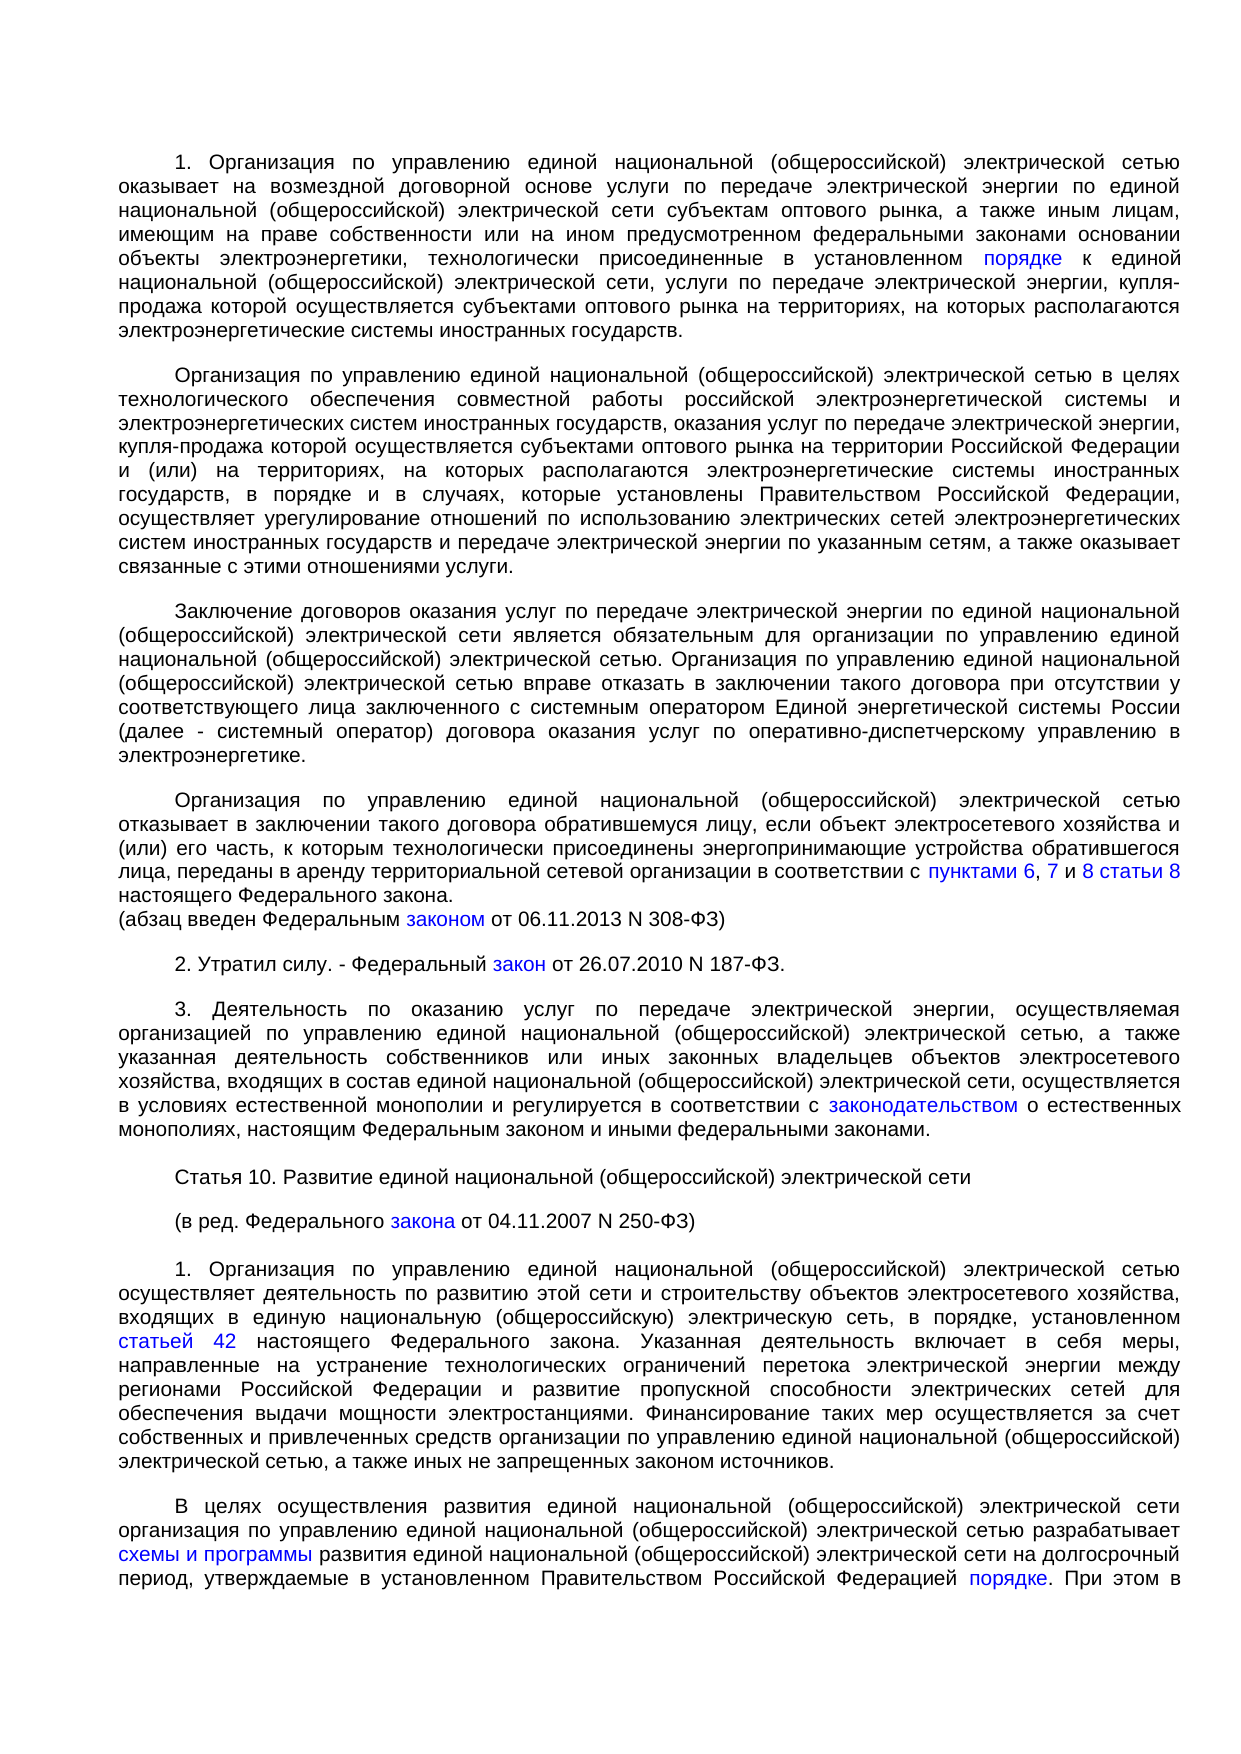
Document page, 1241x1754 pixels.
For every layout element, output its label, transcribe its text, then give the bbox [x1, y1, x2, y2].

text (абзац введен Федеральным законом от 06.11.2013 N 308-ФЗ) [118, 907, 1181, 931]
text 2. Утратил силу. - Федеральный закон от 26.07.2010 N 187-ФЗ. [118, 952, 1181, 976]
text Статья 10. Развитие единой национальной (общероссийской) электрической сети [118, 1164, 1181, 1188]
text (в ред. Федерального закона от 04.11.2007 N 250-ФЗ) [118, 1209, 1181, 1233]
text 3. Деятельность по оказанию услуг по передаче электрической энергии, осуществляемая организацией по управлению единой национальной (общероссийской) электрической сетью, а также указанная деятельность собственников или иных законных владельцев объектов электросетевого хозяйства, входящих в состав единой национальной (общероссийской) электрической сети, осуществляется в условиях естественной монополии и регулируется в соответствии с законодательством о естественных монополиях, настоящим Федеральным законом и иными федеральными законами. [118, 997, 1181, 1141]
text Организация по управлению единой национальной (общероссийской) электрической сетью в целях технологического обеспечения совместной работы российской электроэнергетической системы и электроэнергетических систем иностранных государств, оказания услуг по передаче электрической энергии, купля-продажа которой осуществляется субъектами оптового рынка на территории Российской Федерации и (или) на территориях, на которых располагаются электроэнергетические системы иностранных государств, в порядке и в случаях, которые установлены Правительством Российской Федерации, осуществляет урегулирование отношений по использованию электрических сетей электроэнергетических систем иностранных государств и передаче электрической энергии по указанным сетям, а также оказывает связанные с этими отношениями услуги. [118, 362, 1181, 578]
text 1. Организация по управлению единой национальной (общероссийской) электрической сетью осуществляет деятельность по развитию этой сети и строительству объектов электросетевого хозяйства, входящих в единую национальную (общероссийскую) электрическую сеть, в порядке, установленном статьей 42 настоящего Федерального закона. Указанная деятельность включает в себя меры, направленные на устранение технологических ограничений перетока электрической энергии между регионами Российской Федерации и развитие пропускной способности электрических сетей для обеспечения выдачи мощности электростанциями. Финансирование таких мер осуществляется за счет собственных и привлеченных средств организации по управлению единой национальной (общероссийской) электрической сетью, а также иных не запрещенных законом источников. [118, 1257, 1181, 1473]
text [118, 1494, 1181, 1589]
text Заключение договоров оказания услуг по передаче электрической энергии по единой национальной (общероссийской) электрической сети является обязательным для организации по управлению единой национальной (общероссийской) электрической сетью. Организация по управлению единой национальной (общероссийской) электрической сетью вправе отказать в заключении такого договора при отсутствии у соответствующего лица заключенного с системным оператором Единой энергетической системы России (далее - системный оператор) договора оказания услуг по оперативно-диспетчерскому управлению в электроэнергетике. [118, 599, 1181, 767]
text 1. Организация по управлению единой национальной (общероссийской) электрической сетью оказывает на возмездной договорной основе услуги по передаче электрической энергии по единой национальной (общероссийской) электрической сети субъектам оптового рынка, а также иным лицам, имеющим на праве собственности или на ином предусмотренном федеральными законами основании объекты электроэнергетики, технологически присоединенные в установленном порядке к единой национальной (общероссийской) электрической сети, услуги по передаче электрической энергии, купля-продажа которой осуществляется субъектами оптового рынка на территориях, на которых располагаются электроэнергетические системы иностранных государств. [118, 150, 1181, 342]
text Организация по управлению единой национальной (общероссийской) электрической сетью отказывает в заключении такого договора обратившемуся лицу, если объект электросетевого хозяйства и (или) его часть, к которым технологически присоединены энергопринимающие устройства обратившегося лица, переданы в аренду территориальной сетевой организации в соответствии с пунктами 6, 7 и 8 статьи 8 настоящего Федерального закона. [118, 787, 1181, 907]
